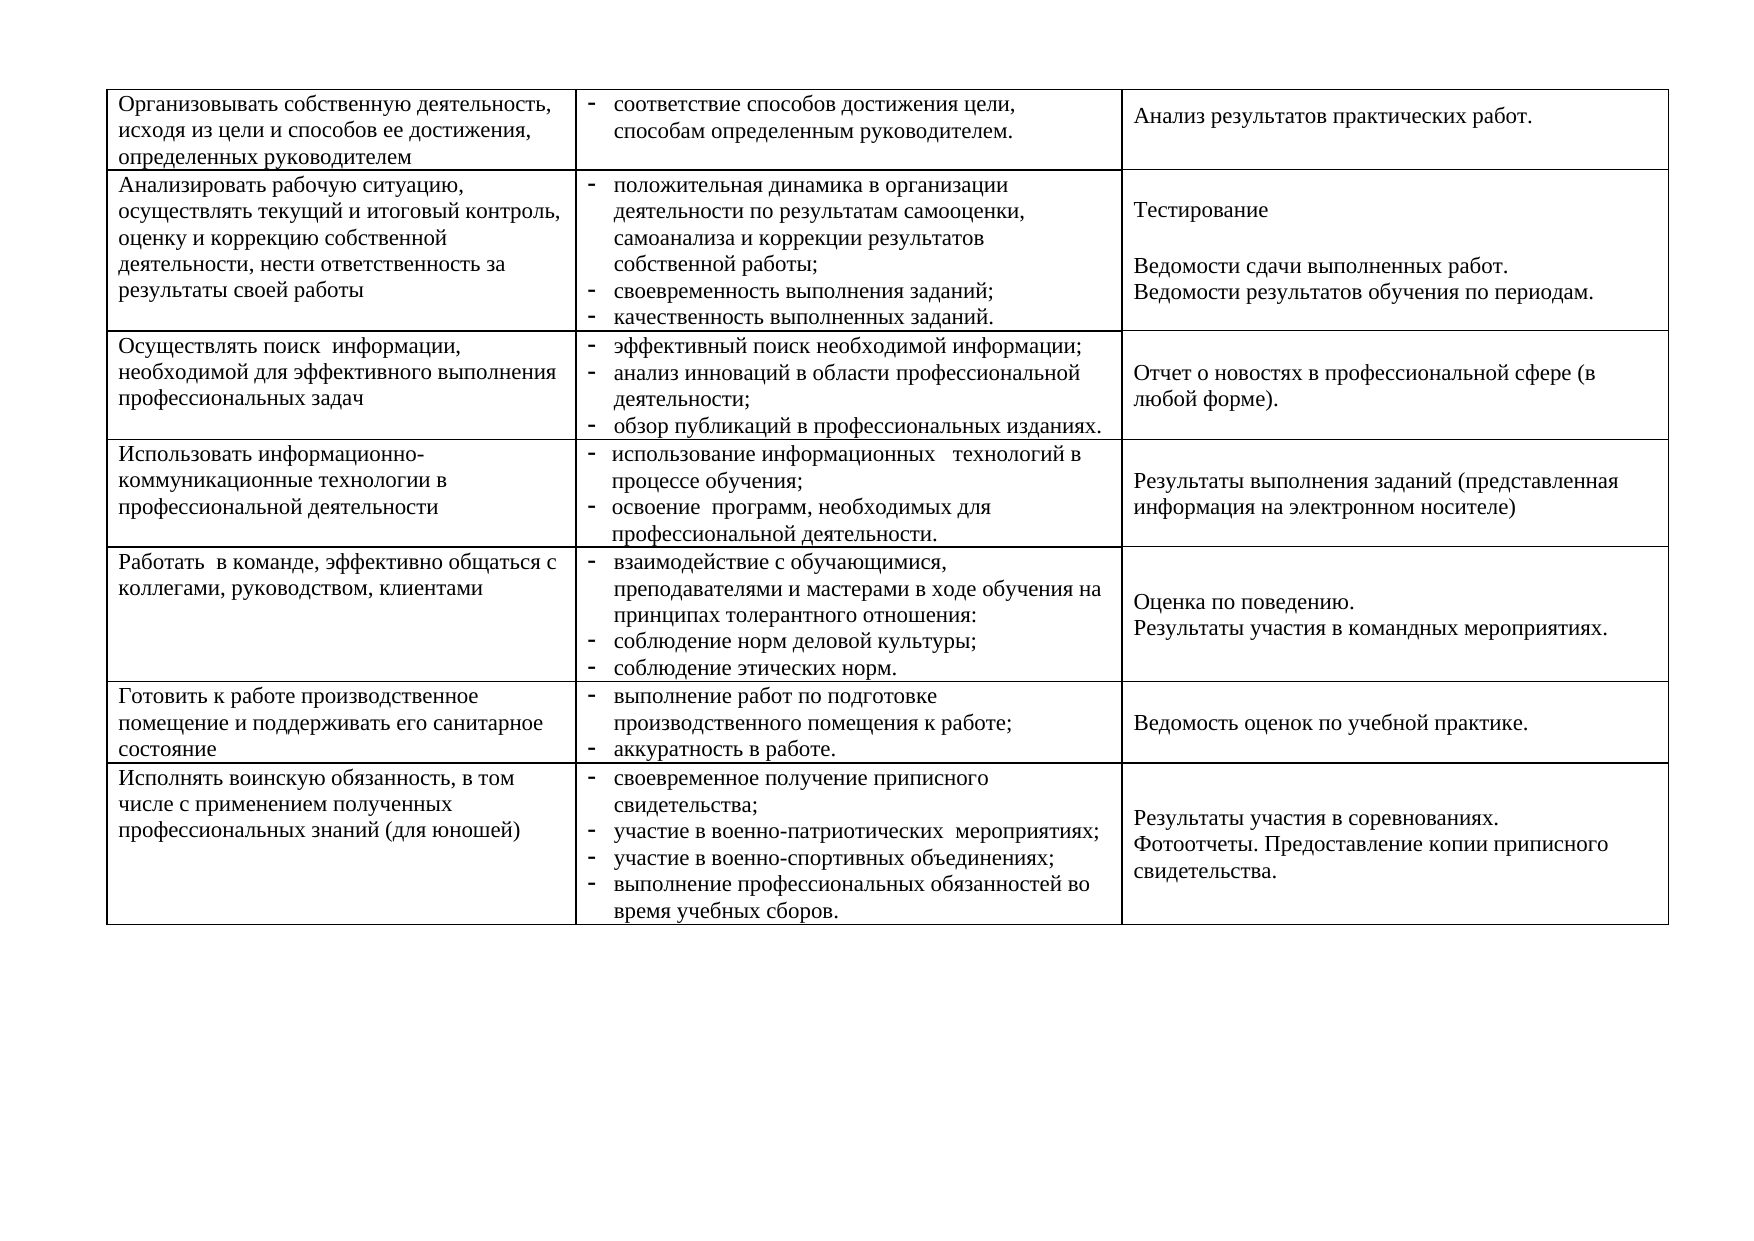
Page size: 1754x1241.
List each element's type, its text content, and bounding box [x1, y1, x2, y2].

table_cell Исполнять воинскую обязанность, в том числе с применением полученных профессиональных знаний (для юношей) [108, 764, 575, 924]
table_cell Тестирование Ведомости сдачи выполненных работ. Ведомости результатов обучения по периодам. [1123, 170, 1668, 330]
table_cell Готовить к работе производственное помещение и поддерживать его санитарное состояние [108, 682, 575, 762]
table_cell взаимодействие с обучающимися, преподавателями и мастерами в ходе обучения на принципах толерантного отношения: соблюдение норм деловой культуры; соблюдение этических норм. [577, 548, 1121, 681]
table_cell соответствие способов достижения цели, способам определенным руководителем. [577, 90, 1121, 169]
table_cell эффективный поиск необходимой информации; анализ инноваций в области профессиональной деятельности; обзор публикаций в профессиональных изданиях. [577, 332, 1121, 438]
table_cell Оценка по поведению. Результаты участия в командных мероприятиях. [1123, 547, 1668, 681]
table_cell Анализ результатов практических работ. [1123, 90, 1668, 169]
table_cell Ведомость оценок по учебной практике. [1123, 682, 1668, 762]
table_cell Работать в команде, эффективно общаться с коллегами, руководством, клиентами [108, 548, 575, 681]
table_cell Осуществлять поиск информации, необходимой для эффективного выполнения профессиональных задач [108, 332, 575, 438]
table_cell Результаты участия в соревнованиях. Фотоотчеты. Предоставление копии приписного свидетельства. [1123, 764, 1668, 924]
table_cell выполнение работ по подготовке производственного помещения к работе; аккуратность в работе. [577, 682, 1121, 762]
table_cell использование информационных технологий в процессе обучения; освоение программ, необходимых для профессиональной деятельности. [577, 440, 1121, 546]
table_cell Организовывать собственную деятельность, исходя из цели и способов ее достижения, определенных руководителем [108, 90, 575, 169]
table_cell Результаты выполнения заданий (представленная информация на электронном носителе) [1123, 440, 1668, 546]
table_cell Анализировать рабочую ситуацию, осуществлять текущий и итоговый контроль, оценку и коррекцию собственной деятельности, нести ответственность за результаты своей работы [108, 171, 575, 330]
table_cell положительная динамика в организации деятельности по результатам самооценки, самоанализа и коррекции результатов собственной работы; своевременность выполнения заданий; качественность выполненных заданий. [577, 171, 1121, 330]
table_cell Отчет о новостях в профессиональной сфере (в любой форме). [1123, 331, 1668, 438]
table_cell Использовать информационно-коммуникационные технологии в профессиональной деятельности [108, 440, 575, 546]
table_cell своевременное получение приписного свидетельства; участие в военно-патриотических мероприятиях; участие в военно-спортивных объединениях; выполнение профессиональных обязанностей во время учебных сборов. [577, 764, 1121, 924]
